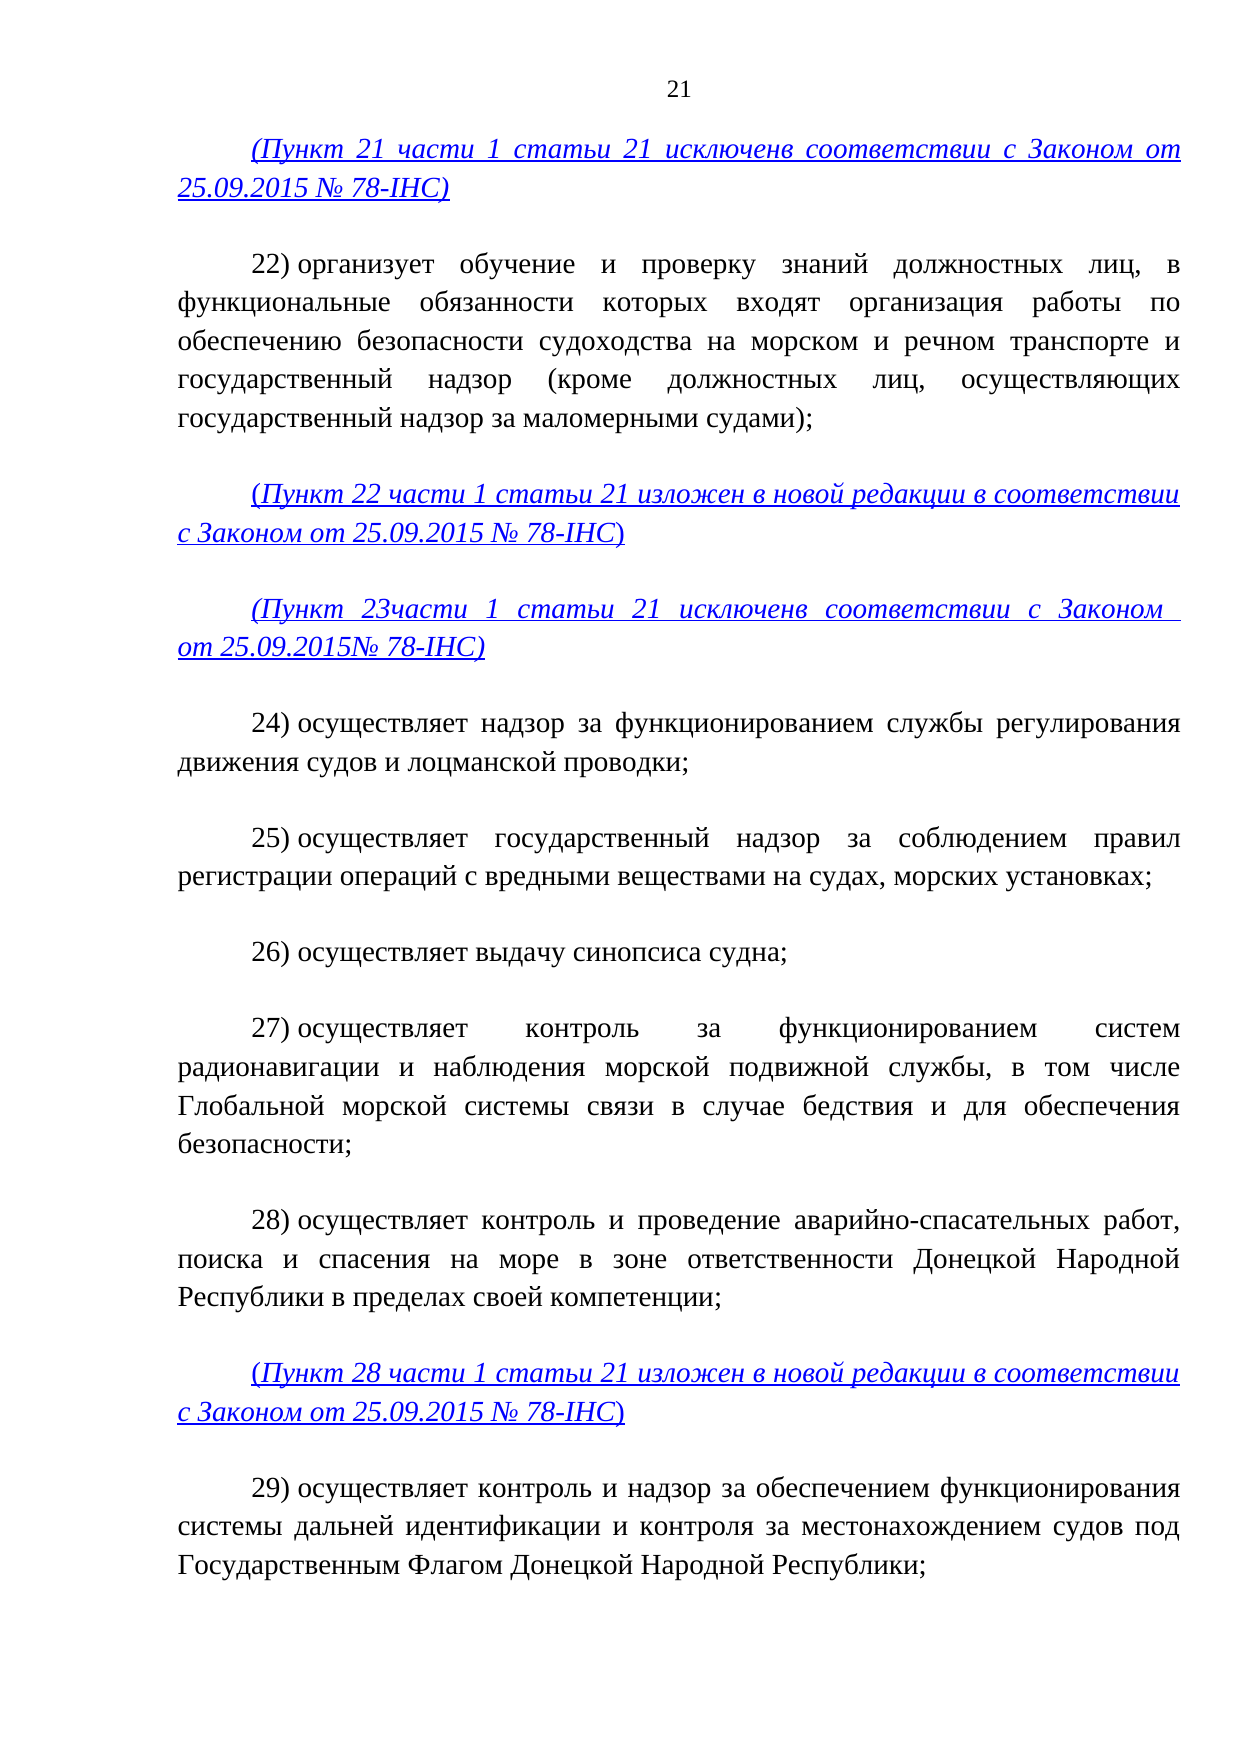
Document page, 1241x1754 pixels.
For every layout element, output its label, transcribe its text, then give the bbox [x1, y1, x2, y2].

text 27) осуществляет контроль за функционированием систем радионавигации и наблюдения морской подвижной службы, в том числе Глобальной морской системы связи в случае бедствия и для обеспечения безопасности; [177, 1011, 1181, 1160]
text 24) осуществляет надзор за функционированием службы регулирования движения судов и лоцманской проводки; [177, 705, 1181, 777]
text 25) осуществляет государственный надзор за соблюдением правил регистрации операций с вредными веществами на судах, морских установках; [177, 820, 1181, 892]
text (Пункт 23части 1 статьи 21 исключенв соответствии с Законом от 25.09.2015№ 78-ІНС) [177, 591, 1181, 663]
text 28) осуществляет контроль и проведение аварийно-спасательных работ, поиска и спасения на море в зоне ответственности Донецкой Народной Республики в пределах своей компетенции; [177, 1202, 1181, 1313]
text (Пункт 21 части 1 статьи 21 исключенв соответствии с Законом от 25.09.2015 № 78-ІНС) [177, 131, 1181, 203]
text 22) организует обучение и проверку знаний должностных лиц, в функциональные обязанности которых входят организация работы по обеспечению безопасности судоходства на морском и речном транспорте и государственный надзор (кроме должностных лиц, осуществляющих государственный надзор за маломерными судами); [177, 246, 1181, 434]
text (Пункт 22 части 1 статьи 21 изложен в новой редакции в соответствии с Законом от 25.09.2015 № 78-ІНС) [177, 476, 1181, 548]
text 29) осуществляет контроль и надзор за обеспечением функционирования системы дальней идентификации и контроля за местонахождением судов под Государственным Флагом Донецкой Народной Республики; [177, 1470, 1181, 1581]
text (Пункт 28 части 1 статьи 21 изложен в новой редакции в соответствии с Законом от 25.09.2015 № 78-ІНС) [177, 1355, 1181, 1427]
text 26) осуществляет выдачу синопсиса судна; [177, 934, 1181, 968]
